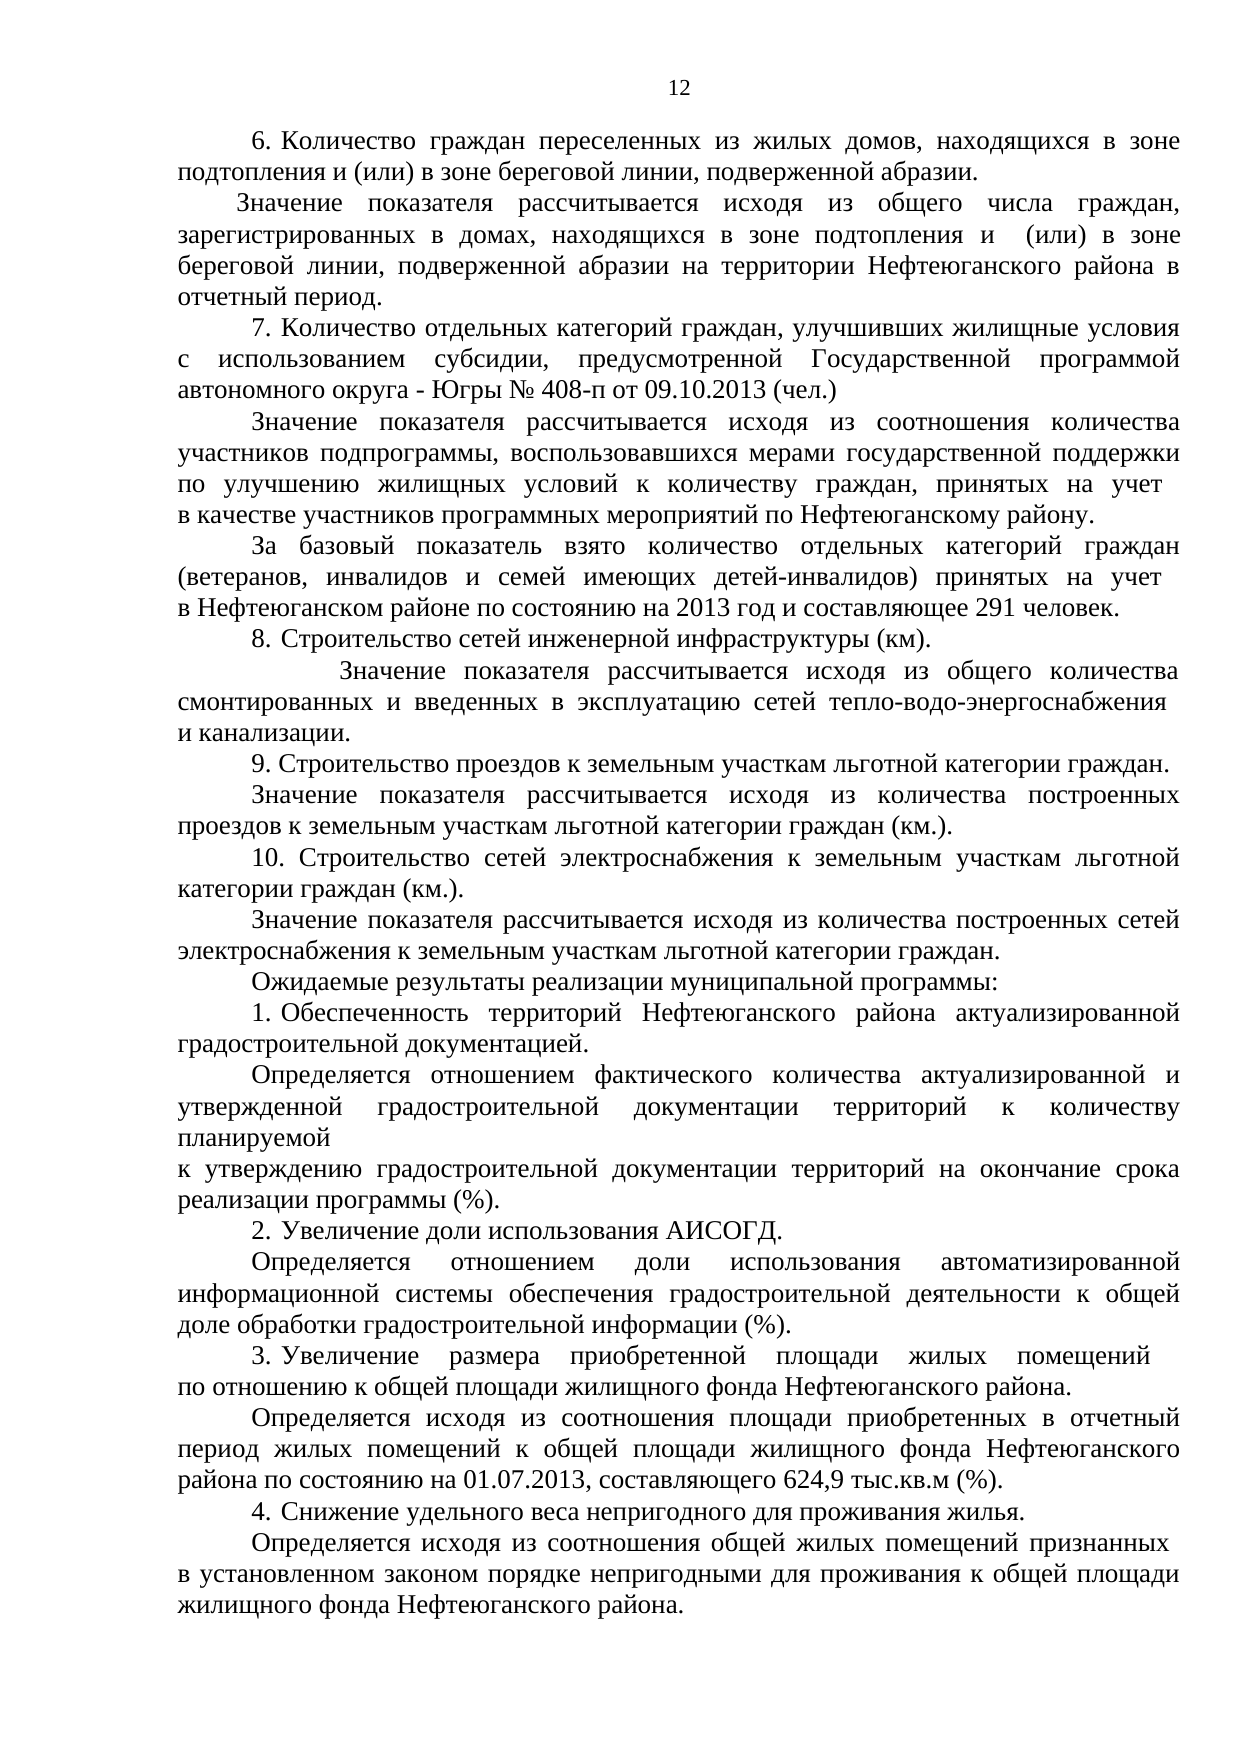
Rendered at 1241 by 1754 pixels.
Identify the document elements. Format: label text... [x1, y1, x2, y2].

text Значение показателя рассчитывается исходя из количества построенных сетей электроснабжения к земельным участкам льготной категории граждан. [177, 903, 1181, 965]
list Снижение удельного веса непригодного для проживания жилья. [177, 1495, 1181, 1526]
list Увеличение доли использования АИСОГД. [177, 1214, 1181, 1246]
text 9. Строительство проездов к земельным участкам льготной категории граждан. [177, 747, 1181, 778]
text Ожидаемые результаты реализации муниципальной программы: [177, 965, 1181, 996]
list Определяется отношением фактического количества актуализированной и утвержденной градостроительной документации территорий к количеству планируемой к утверждению градостроительной документации территорий на окончание срока реализации программы (%). [177, 1059, 1181, 1214]
list Увеличение размера приобретенной площади жилых помещений по отношению к общей площади жилищного фонда Нефтеюганского района. [177, 1339, 1181, 1401]
list Обеспеченность территорий Нефтеюганского района актуализированной градостроительной документацией. [177, 996, 1181, 1059]
text 10. Строительство сетей электроснабжения к земельным участкам льготной категории граждан (км.). [177, 841, 1181, 903]
list Строительство сетей инженерной инфраструктуры (км). [177, 623, 1181, 654]
text Определяется отношением доли использования автоматизированной информационной системы обеспечения градостроительной деятельности к общей доле обработки градостроительной информации (%). [177, 1246, 1181, 1339]
list Значение показателя рассчитывается исходя из общего числа граждан, зарегистрированных в домах, находящихся в зоне подтопления и (или) в зоне береговой линии, подверженной абразии на территории Нефтеюганского района в отчетный период. [177, 187, 1181, 311]
text Значение показателя рассчитывается исходя из количества построенных проездов к земельным участкам льготной категории граждан (км.). [177, 778, 1181, 841]
list Определяется исходя из соотношения общей жилых помещений признанных в установленном законом порядке непригодными для проживания к общей площади жилищного фонда Нефтеюганского района. [177, 1526, 1181, 1619]
text Значение показателя рассчитывается исходя из общего количества смонтированных и введенных в эксплуатацию сетей тепло-водо-энергоснабжения и канализации. [177, 654, 1181, 747]
text Значение показателя рассчитывается исходя из соотношения количества участников подпрограммы, воспользовавшихся мерами государственной поддержки по улучшению жилищных условий к количеству граждан, принятых на учет в качестве участников программных мероприятий по Нефтеюганскому району. [177, 404, 1181, 529]
text За базовый показатель взято количество отдельных категорий граждан (ветеранов, инвалидов и семей имеющих детей-инвалидов) принятых на учет в Нефтеюганском районе по состоянию на 2013 год и составляющее 291 человек. [177, 529, 1181, 623]
list Количество граждан переселенных из жилых домов, находящихся в зоне подтопления и (или) в зоне береговой линии, подверженной абразии. [177, 124, 1181, 187]
text Определяется исходя из соотношения площади приобретенных в отчетный период жилых помещений к общей площади жилищного фонда Нефтеюганского района по состоянию на 01.07.2013, составляющего 624,9 тыс.кв.м (%). [177, 1401, 1181, 1495]
list Количество отдельных категорий граждан, улучшивших жилищные условия с использованием субсидии, предусмотренной Государственной программой автономного округа - Югры № 408-п от 09.10.2013 (чел.) [177, 311, 1181, 404]
